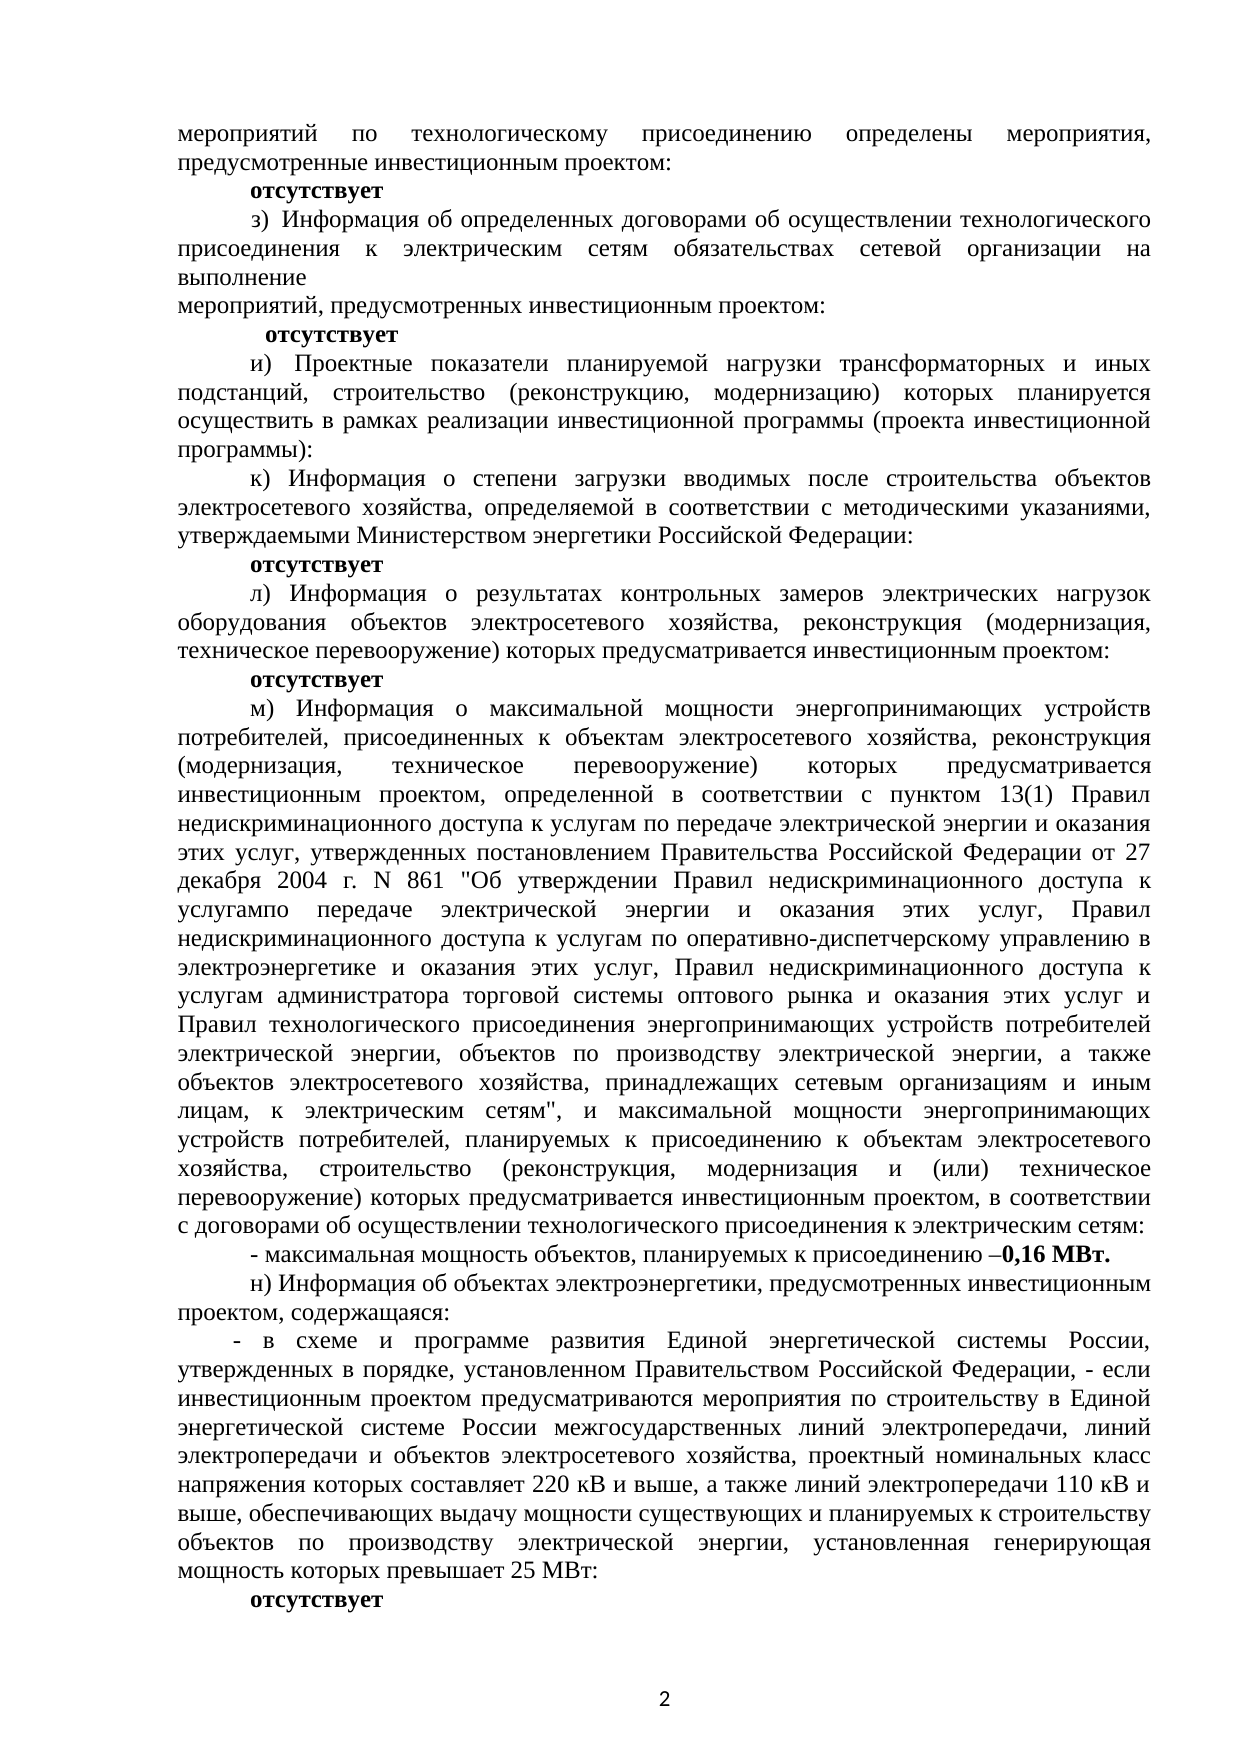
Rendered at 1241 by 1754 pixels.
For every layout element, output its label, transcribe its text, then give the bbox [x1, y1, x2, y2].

text м) Информация о максимальной мощности энергопринимающих устройств потребителей, присоединенных к объектам электросетевого хозяйства, реконструкция (модернизация, техническое перевооружение) которых предусматривается инвестиционным проектом, определенной в соответствии с пунктом 13(1) Правил недискриминационного доступа к услугам по передаче электрической энергии и оказания этих услуг, утвержденных постановлением Правительства Российской Федерации от 27 декабря 2004 г. N 861 "Об утверждении Правил недискриминационного доступа к услугампо передаче электрической энергии и оказания этих услуг, Правил недискриминационного доступа к услугам по оперативно-диспетчерскому управлению в электроэнергетике и оказания этих услуг, Правил недискриминационного доступа к услугам администратора торговой системы оптового рынка и оказания этих услуг и Правил технологического присоединения энергопринимающих устройств потребителей электрической энергии, объектов по производству электрической энергии, а также объектов электросетевого хозяйства, принадлежащих сетевым организациям и иным лицам, к электрическим сетям", и максимальной мощности энергопринимающих устройств потребителей, планируемых к присоединению к объектам электросетевого хозяйства, строительство (реконструкция, модернизация и (или) техническое перевооружение) которых предусматривается инвестиционным проектом, в соответствии с договорами об осуществлении технологического присоединения к электрическим сетям: [177, 693, 1152, 1239]
text отсутствует [177, 1584, 1152, 1613]
text отсутствует [177, 549, 1152, 578]
text и) Проектные показатели планируемой нагрузки трансформаторных и иных подстанций, строительство (реконструкцию, модернизацию) которых планируется осуществить в рамках реализации инвестиционной программы (проекта инвестиционной программы): [177, 348, 1152, 463]
text к) Информация о степени загрузки вводимых после строительства объектов электросетевого хозяйства, определяемой в соответствии с методическими указаниями, утверждаемыми Министерством энергетики Российской Федерации: [177, 463, 1152, 549]
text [177, 118, 1152, 176]
text - максимальная мощность объектов, планируемых к присоединению –0,16 МВт. [177, 1239, 1152, 1268]
text л) Информация о результатах контрольных замеров электрических нагрузок оборудования объектов электросетевого хозяйства, реконструкция (модернизация, техническое перевооружение) которых предусматривается инвестиционным проектом: [177, 578, 1152, 664]
text з) Информация об определенных договорами об осуществлении технологического присоединения к электрическим сетям обязательствах сетевой организации на выполнение мероприятий, предусмотренных инвестиционным проектом: [177, 204, 1152, 319]
text отсутствует [265, 319, 1152, 348]
text - в схеме и программе развития Единой энергетической системы России, утвержденных в порядке, установленном Правительством Российской Федерации, - если инвестиционным проектом предусматриваются мероприятия по строительству в Единой энергетической системе России межгосударственных линий электропередачи, линий электропередачи и объектов электросетевого хозяйства, проектный номинальных класс напряжения которых составляет 220 кВ и выше, а также линий электропередачи 110 кВ и выше, обеспечивающих выдачу мощности существующих и планируемых к строительству объектов по производству электрической энергии, установленная генерирующая мощность которых превышает 25 МВт: [177, 1326, 1152, 1584]
text н) Информация об объектах электроэнергетики, предусмотренных инвестиционным проектом, содержащаяся: [177, 1268, 1152, 1326]
text отсутствует [177, 664, 1152, 693]
text отсутствует [250, 176, 1152, 204]
